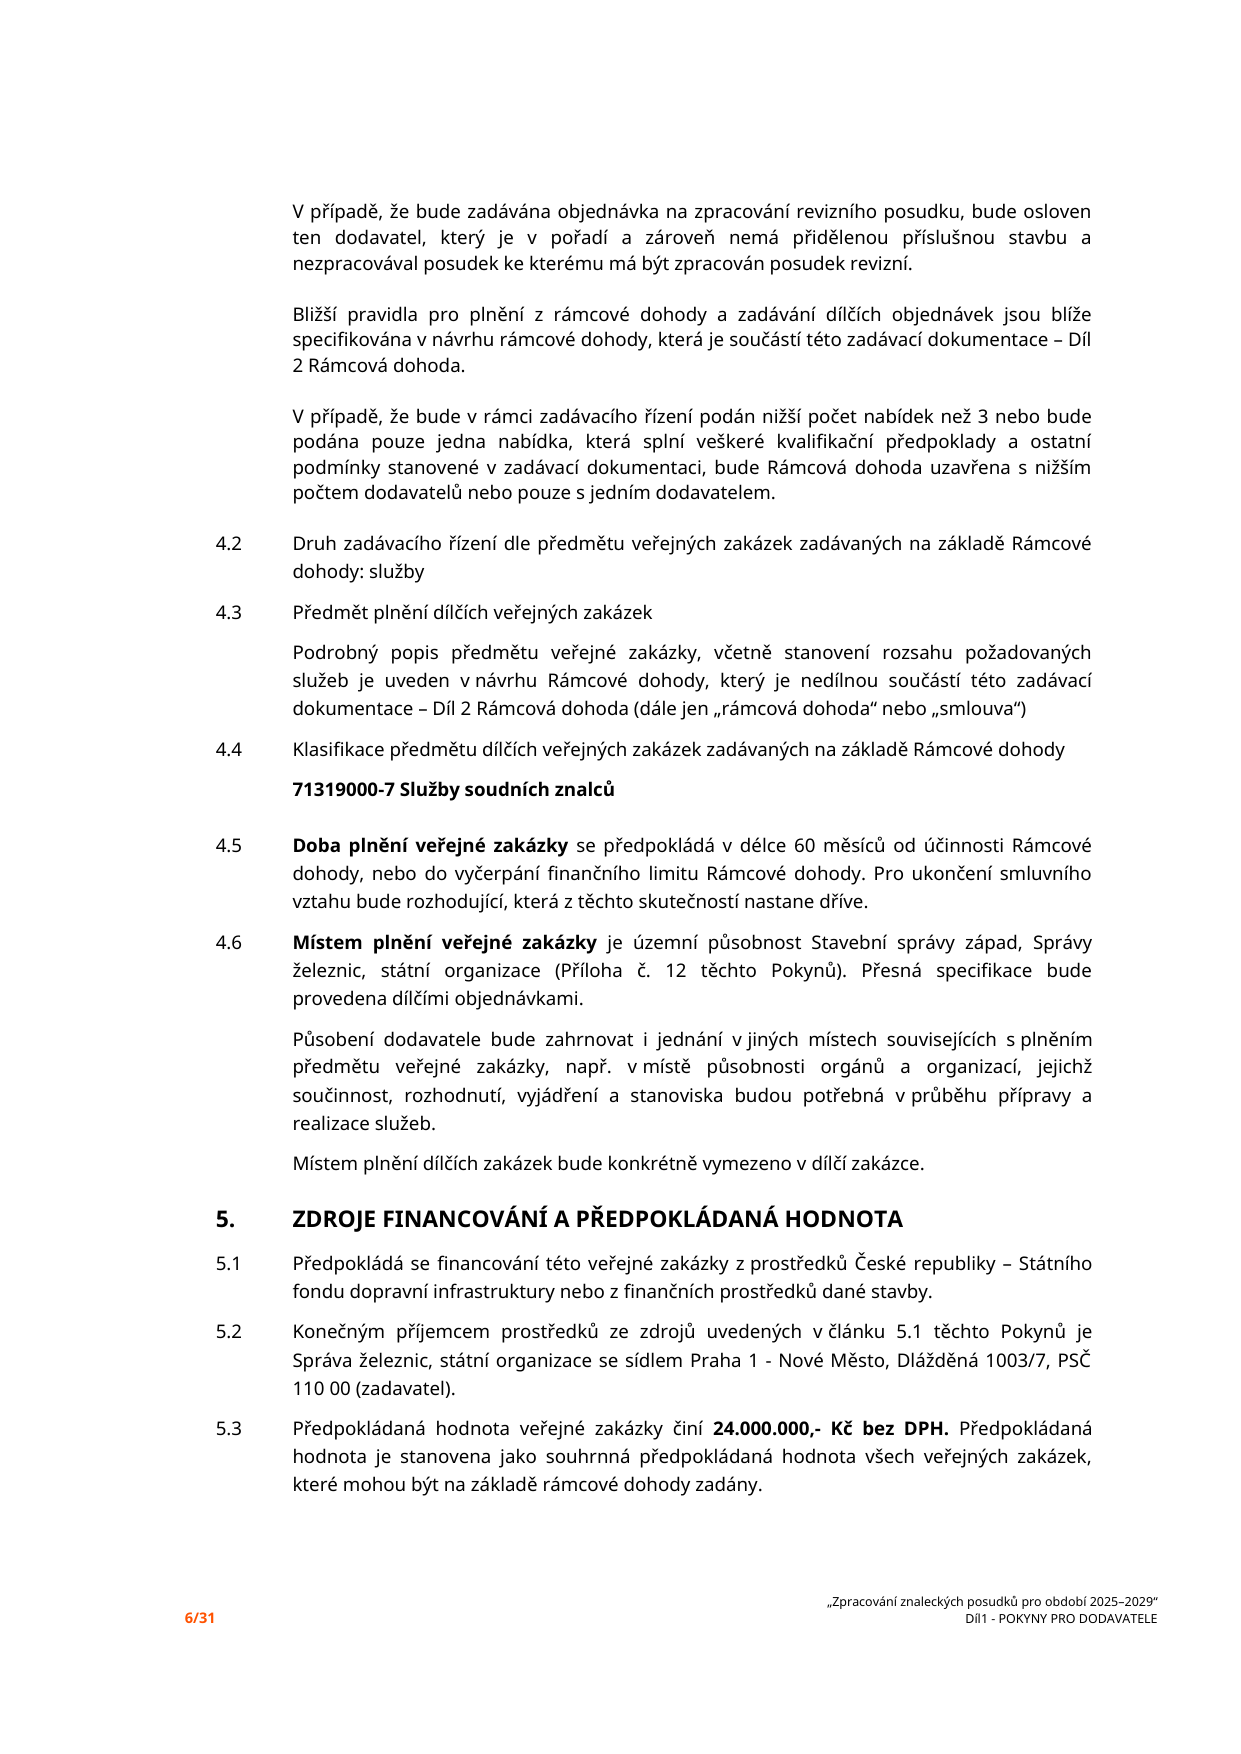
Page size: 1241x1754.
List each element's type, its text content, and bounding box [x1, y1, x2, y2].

text Předpokládaná hodnota veřejné zakázky činí 24.000.000,- Kč bez DPH. Předpokládaná hodnota je stanovena jako souhrnná předpokládaná hodnota všech veřejných zakázek, které mohou být na základě rámcové dohody zadány. [216, 1415, 1093, 1497]
text Předpokládá se financování této veřejné zakázky z prostředků České republiky – Státního fondu dopravní infrastruktury nebo z finančních prostředků dané stavby. [216, 1250, 1093, 1304]
text V případě, že bude zadávána objednávka na zpracování revizního posudku, bude osloven ten dodavatel, který je v pořadí a zároveň nemá přidělenou příslušnou stavbu a nezpracovával posudek ke kterému má být zpracován posudek revizní. [292, 199, 1093, 275]
list Podrobný popis předmětu veřejné zakázky, včetně stanovení rozsahu požadovaných služeb je uveden v návrhu Rámcové dohody, který je nedílnou součástí této zadávací dokumentace – Díl 2 Rámcová dohoda (dále jen „rámcová dohoda“ nebo „smlouva“) [292, 639, 1093, 721]
text Místem plnění veřejné zakázky je územní působnost Stavební správy západ, Správy železnic, státní organizace (Příloha č. 12 těchto Pokynů). Přesná specifikace bude provedena dílčími objednávkami. [216, 929, 1093, 1011]
text Předmět plnění dílčích veřejných zakázek [216, 599, 1093, 624]
list Působení dodavatele bude zahrnovat i jednání v jiných místech souvisejících s plněním předmětu veřejné zakázky, např. v místě působnosti orgánů a organizací, jejichž součinnost, rozhodnutí, vyjádření a stanoviska budou potřebná v průběhu přípravy a realizace služeb. [292, 1026, 1093, 1135]
text Doba plnění veřejné zakázky se předpokládá v délce 60 měsíců od účinnosti Rámcové dohody, nebo do vyčerpání finančního limitu Rámcové dohody. Pro ukončení smluvního vztahu bude rozhodující, která z těchto skutečností nastane dříve. [216, 833, 1093, 914]
text Druh zadávacího řízení dle předmětu veřejných zakázek zadávaných na základě Rámcové dohody: služby [216, 531, 1093, 584]
list Místem plnění dílčích zakázek bude konkrétně vymezeno v dílčí zakázce. [292, 1150, 1093, 1176]
text ZDROJE FINANCOVÁNÍ A PŘEDPOKLÁDANÁ HODNOTA [216, 1203, 1093, 1235]
text Bližší pravidla pro plnění z rámcové dohody a zadávání dílčích objednávek jsou blíže specifikována v návrhu rámcové dohody, která je součástí této zadávací dokumentace – Díl 2 Rámcová dohoda. [292, 301, 1093, 377]
text Klasifikace předmětu dílčích veřejných zakázek zadávaných na základě Rámcové dohody [216, 736, 1093, 762]
text V případě, že bude v rámci zadávacího řízení podán nižší počet nabídek než 3 nebo bude podána pouze jedna nabídka, která splní veškeré kvalifikační předpoklady a ostatní podmínky stanovené v zadávací dokumentaci, bude Rámcová dohoda uzavřena s nižším počtem dodavatelů nebo pouze s jedním dodavatelem. [292, 403, 1093, 505]
text 71319000-7 Služby soudních znalců [292, 777, 1093, 802]
text Konečným příjemcem prostředků ze zdrojů uvedených v článku 5.1 těchto Pokynů je Správa železnic, státní organizace se sídlem Praha 1 - Nové Město, Dlážděná 1003/7, PSČ 110 00 (zadavatel). [216, 1319, 1093, 1400]
